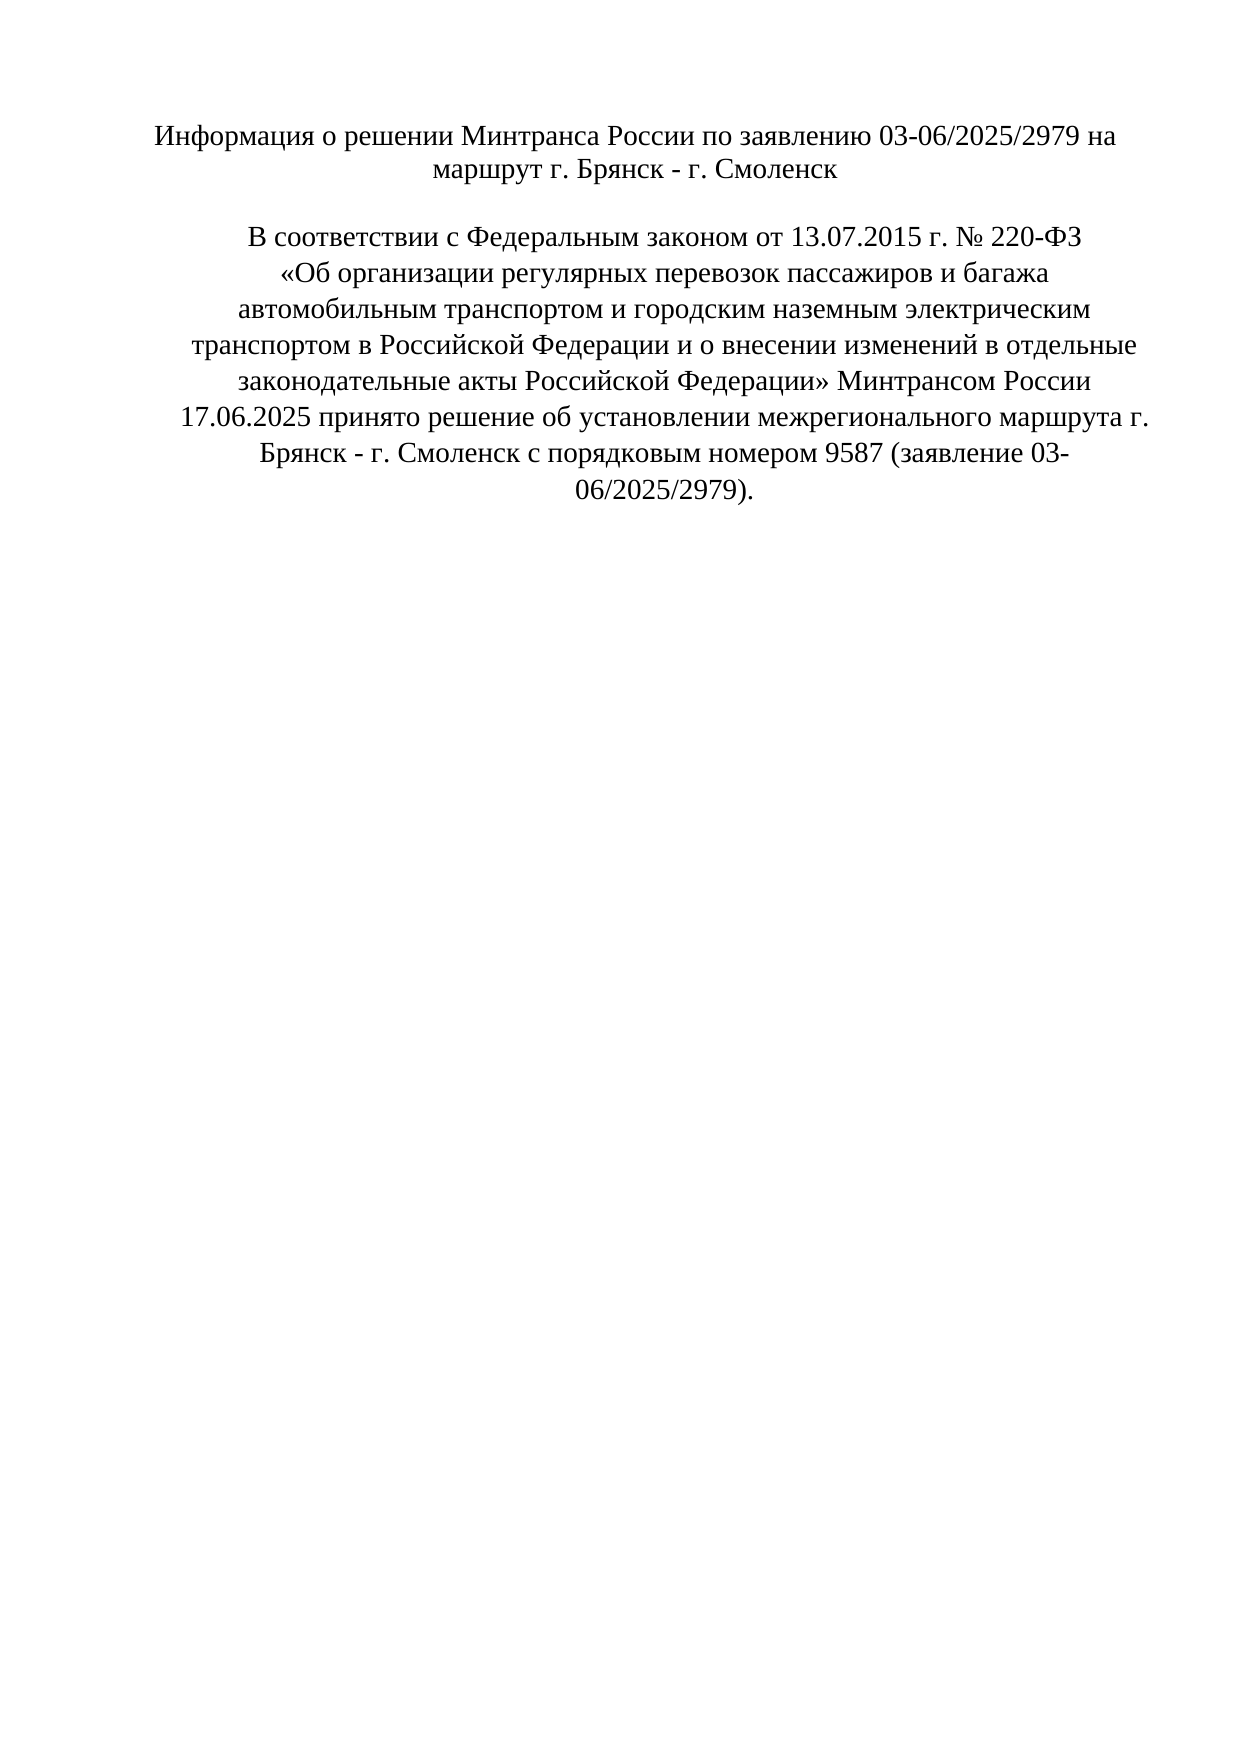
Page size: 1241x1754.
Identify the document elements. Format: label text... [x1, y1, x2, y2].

text Информация о решении Минтранса России по заявлению 03-06/2025/2979 на маршрут г. Брянск - г. Смоленск [118, 118, 1152, 185]
text В соответствии с Федеральным законом от 13.07.2015 г. № 220-ФЗ «Об организации регулярных перевозок пассажиров и багажа автомобильным транспортом и городским наземным электрическим транспортом в Российской Федерации и о внесении изменений в отдельные законодательные акты Российской Федерации» Минтрансом России 17.06.2025 принято решение об установлении межрегионального маршрута г. Брянск - г. Смоленск с порядковым номером 9587 (заявление 03-06/2025/2979). [177, 219, 1152, 505]
